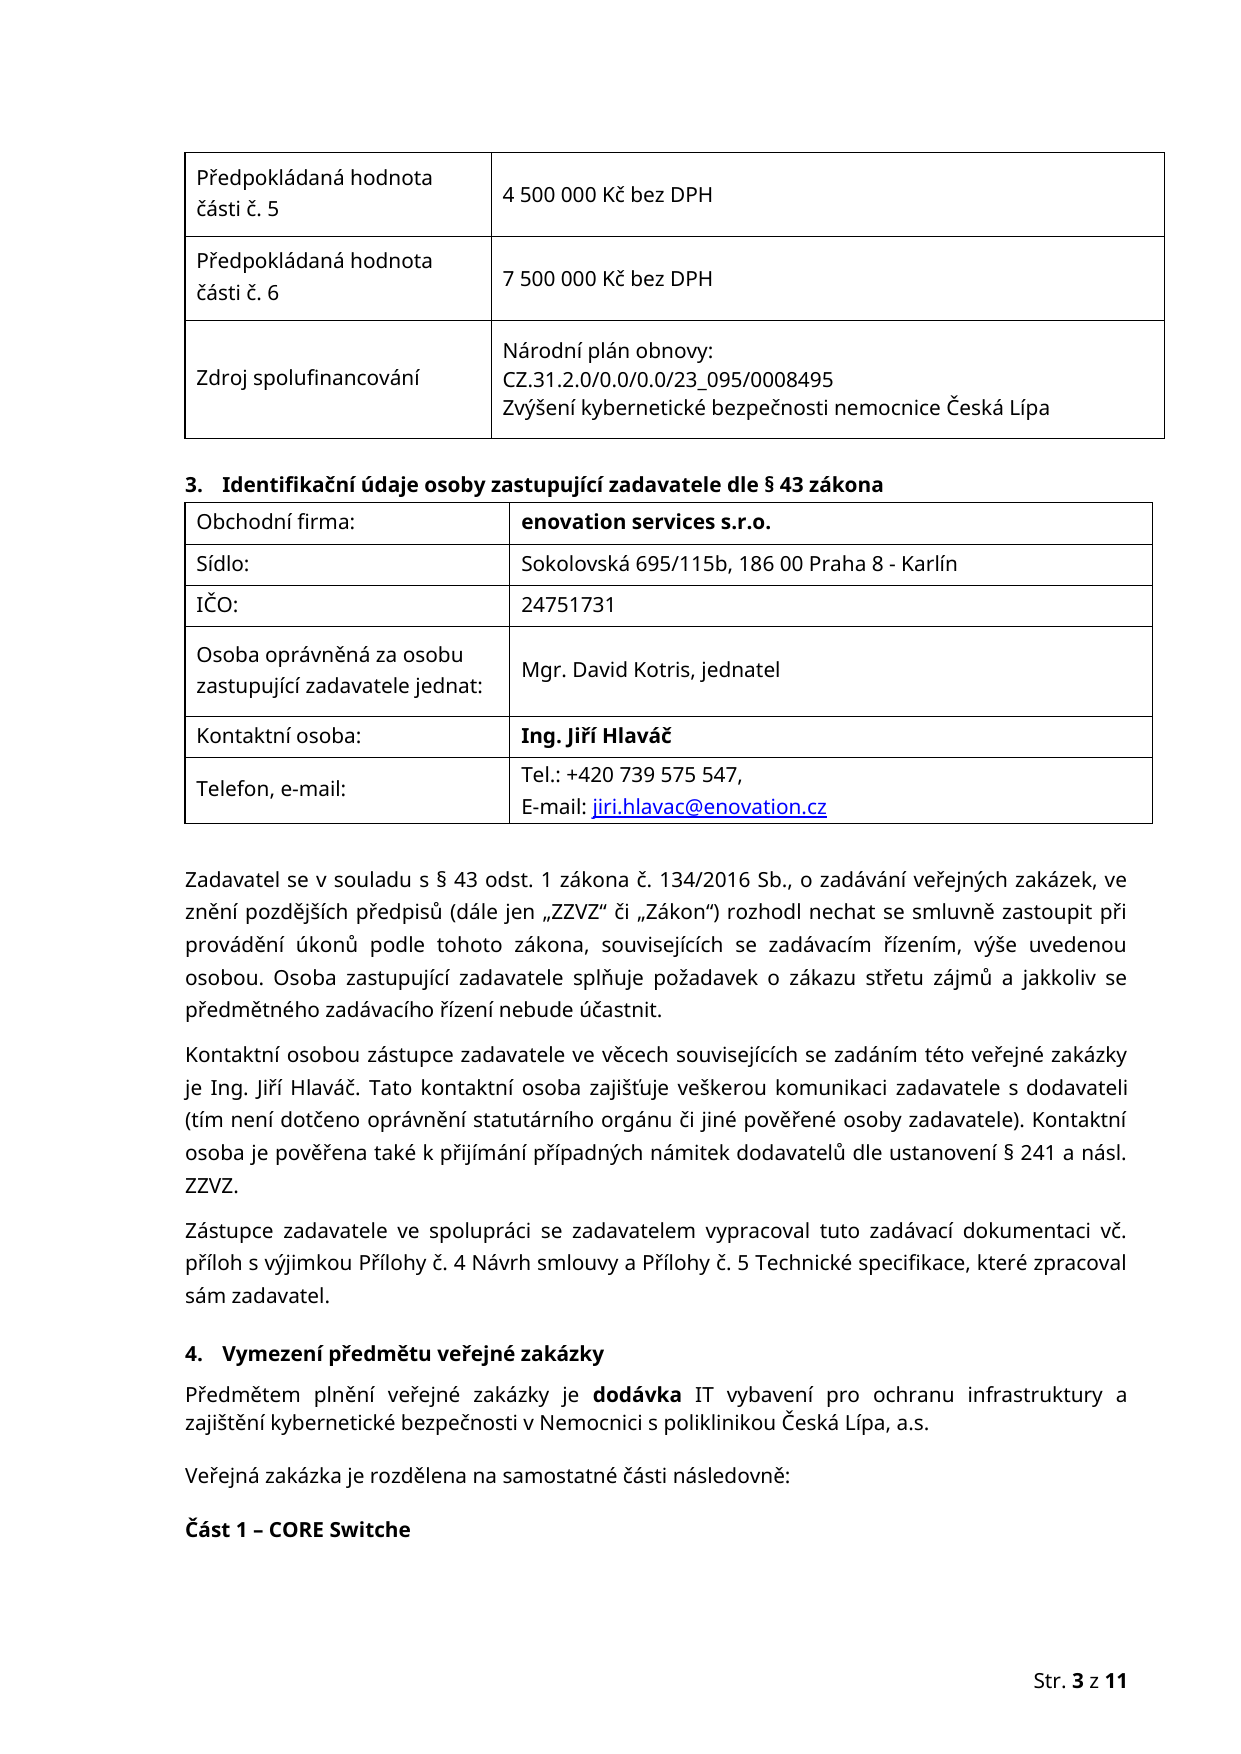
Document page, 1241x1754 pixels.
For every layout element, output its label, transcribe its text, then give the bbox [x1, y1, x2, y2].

table_cell Telefon, e-mail: [186, 758, 509, 823]
subtitle Identifikační údaje osoby zastupující zadavatele dle § 43 zákona [185, 470, 1128, 499]
table_cell Tel.: +420 739 575 547, E-mail: jiri.hlavac@enovation.cz [510, 758, 1152, 823]
table_header enovation services s.r.o. [510, 503, 1152, 543]
table_cell 7 500 000 Kč bez DPH [492, 237, 1164, 320]
table_cell Mgr. David Kotris, jednatel [510, 627, 1152, 716]
table_cell Zdroj spolufinancování [186, 321, 491, 438]
text Zástupce zadavatele ve spolupráci se zadavatelem vypracoval tuto zadávací dokumentaci vč. příloh s výjimkou Přílohy č. 4 Návrh smlouvy a Přílohy č. 5 Technické specifikace, které zpracoval sám zadavatel. [185, 1216, 1128, 1309]
table_cell Sídlo: [186, 545, 509, 585]
table_cell Sokolovská 695/115b, 186 00 Praha 8 - Karlín [510, 545, 1152, 585]
table_cell 4 500 000 Kč bez DPH [492, 153, 1164, 236]
table_cell Osoba oprávněná za osobu zastupující zadavatele jednat: [186, 627, 509, 716]
subtitle Vymezení předmětu veřejné zakázky [185, 1339, 1128, 1367]
table_cell Kontaktní osoba: [186, 717, 509, 757]
table_cell Národní plán obnovy: CZ.31.2.0/0.0/0.0/23_095/0008495 Zvýšení kybernetické bezpečnosti nemocnice Česká Lípa [492, 321, 1164, 438]
table_cell IČO: [186, 586, 509, 626]
table_cell 24751731 [510, 586, 1152, 626]
table_cell Předpokládaná hodnota části č. 5 [186, 153, 491, 236]
text Kontaktní osobou zástupce zadavatele ve věcech souvisejících se zadáním této veřejné zakázky je Ing. Jiří Hlaváč. Tato kontaktní osoba zajišťuje veškerou komunikaci zadavatele s dodavateli (tím není dotčeno oprávnění statutárního orgánu či jiné pověřené osoby zadavatele). Kontaktní osoba je pověřena také k přijímání případných námitek dodavatelů dle ustanovení § 241 a násl. ZZVZ. [185, 1040, 1128, 1199]
table_cell Ing. Jiří Hlaváč [510, 717, 1152, 757]
text Část 1 – CORE Switche [185, 1515, 1128, 1543]
table_header Obchodní firma: [186, 503, 509, 543]
table_cell Předpokládaná hodnota části č. 6 [186, 237, 491, 320]
text Zadavatel se v souladu s § 43 odst. 1 zákona č. 134/2016 Sb., o zadávání veřejných zakázek, ve znění pozdějších předpisů (dále jen „ZZVZ“ či „Zákon“) rozhodl nechat se smluvně zastoupit při provádění úkonů podle tohoto zákona, souvisejících se zadávacím řízením, výše uvedenou osobou. Osoba zastupující zadavatele splňuje požadavek o zákazu střetu zájmů a jakkoliv se předmětného zadávacího řízení nebude účastnit. [185, 865, 1128, 1024]
text Předmětem plnění veřejné zakázky je dodávka IT vybavení pro ochranu infrastruktury a zajištění kybernetické bezpečnosti v Nemocnici s poliklinikou Česká Lípa, a.s. [185, 1380, 1128, 1437]
text Veřejná zakázka je rozdělena na samostatné části následovně: [185, 1462, 1128, 1490]
